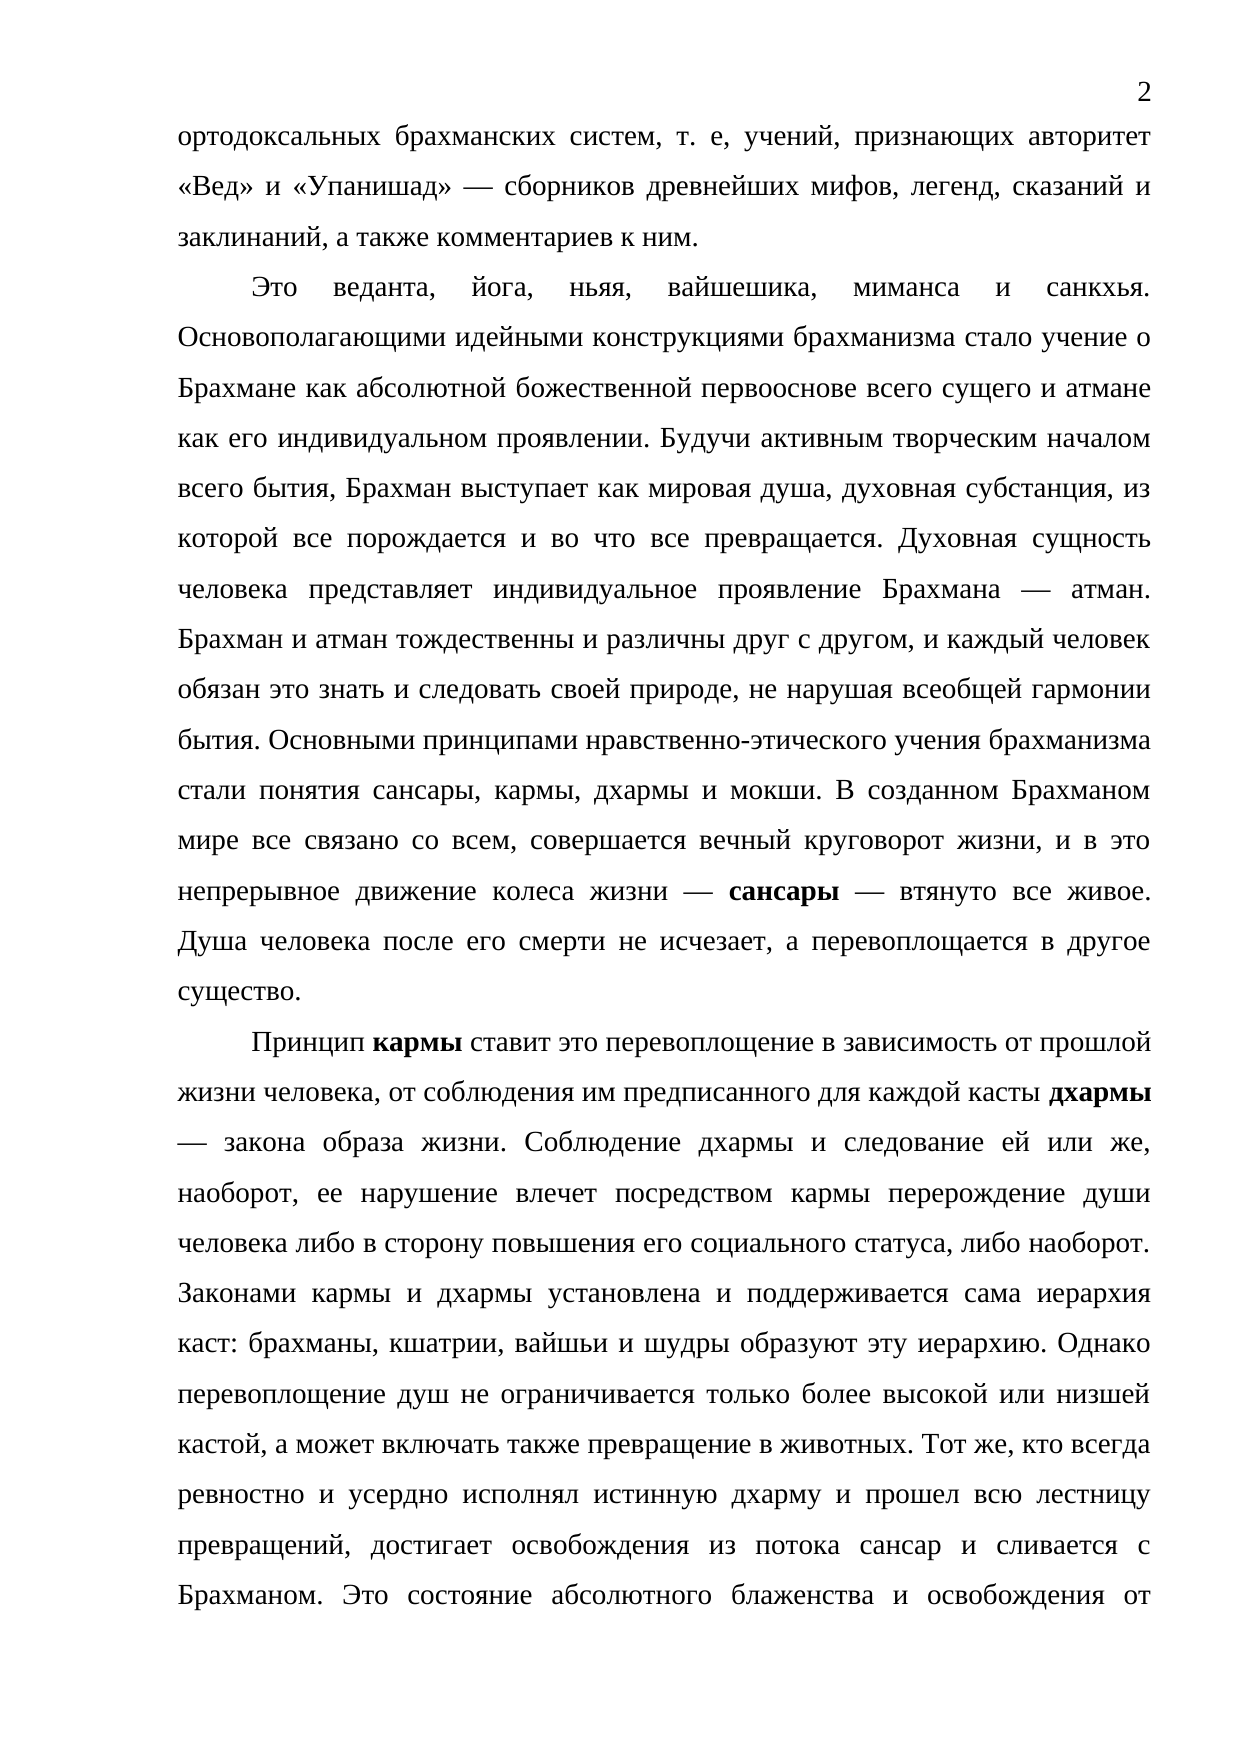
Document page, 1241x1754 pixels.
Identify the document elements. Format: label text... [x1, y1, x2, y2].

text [177, 1024, 1152, 1611]
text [177, 118, 1152, 252]
text Это веданта, йога, ньяя, вайшешика, миманса и санкхья. Основополагающими идейными конструкциями брахманизма стало учение о Брахмане как абсолютной божественной первооснове всего сущего и атмане как его индивидуальном проявлении. Будучи активным творческим началом всего бытия, Брахман выступает как мировая душа, духовная субстанция, из которой все порождается и во что все превращается. Духовная сущность человека представляет индивидуальное проявление Брахмана — атман. Брахман и атман тождественны и различны друг с другом, и каждый человек обязан это знать и следовать своей природе, не нарушая всеобщей гармонии бытия. Основными принципами нравственно-этического учения брахманизма стали понятия сансары, кармы, дхармы и мокши. В созданном Брахманом мире все связано со всем, совершается вечный круговорот жизни, и в это непрерывное движение колеса жизни — сансары — втянуто все живое. Душа человека после его смерти не исчезает, а перевоплощается в другое существо. [177, 269, 1152, 1007]
